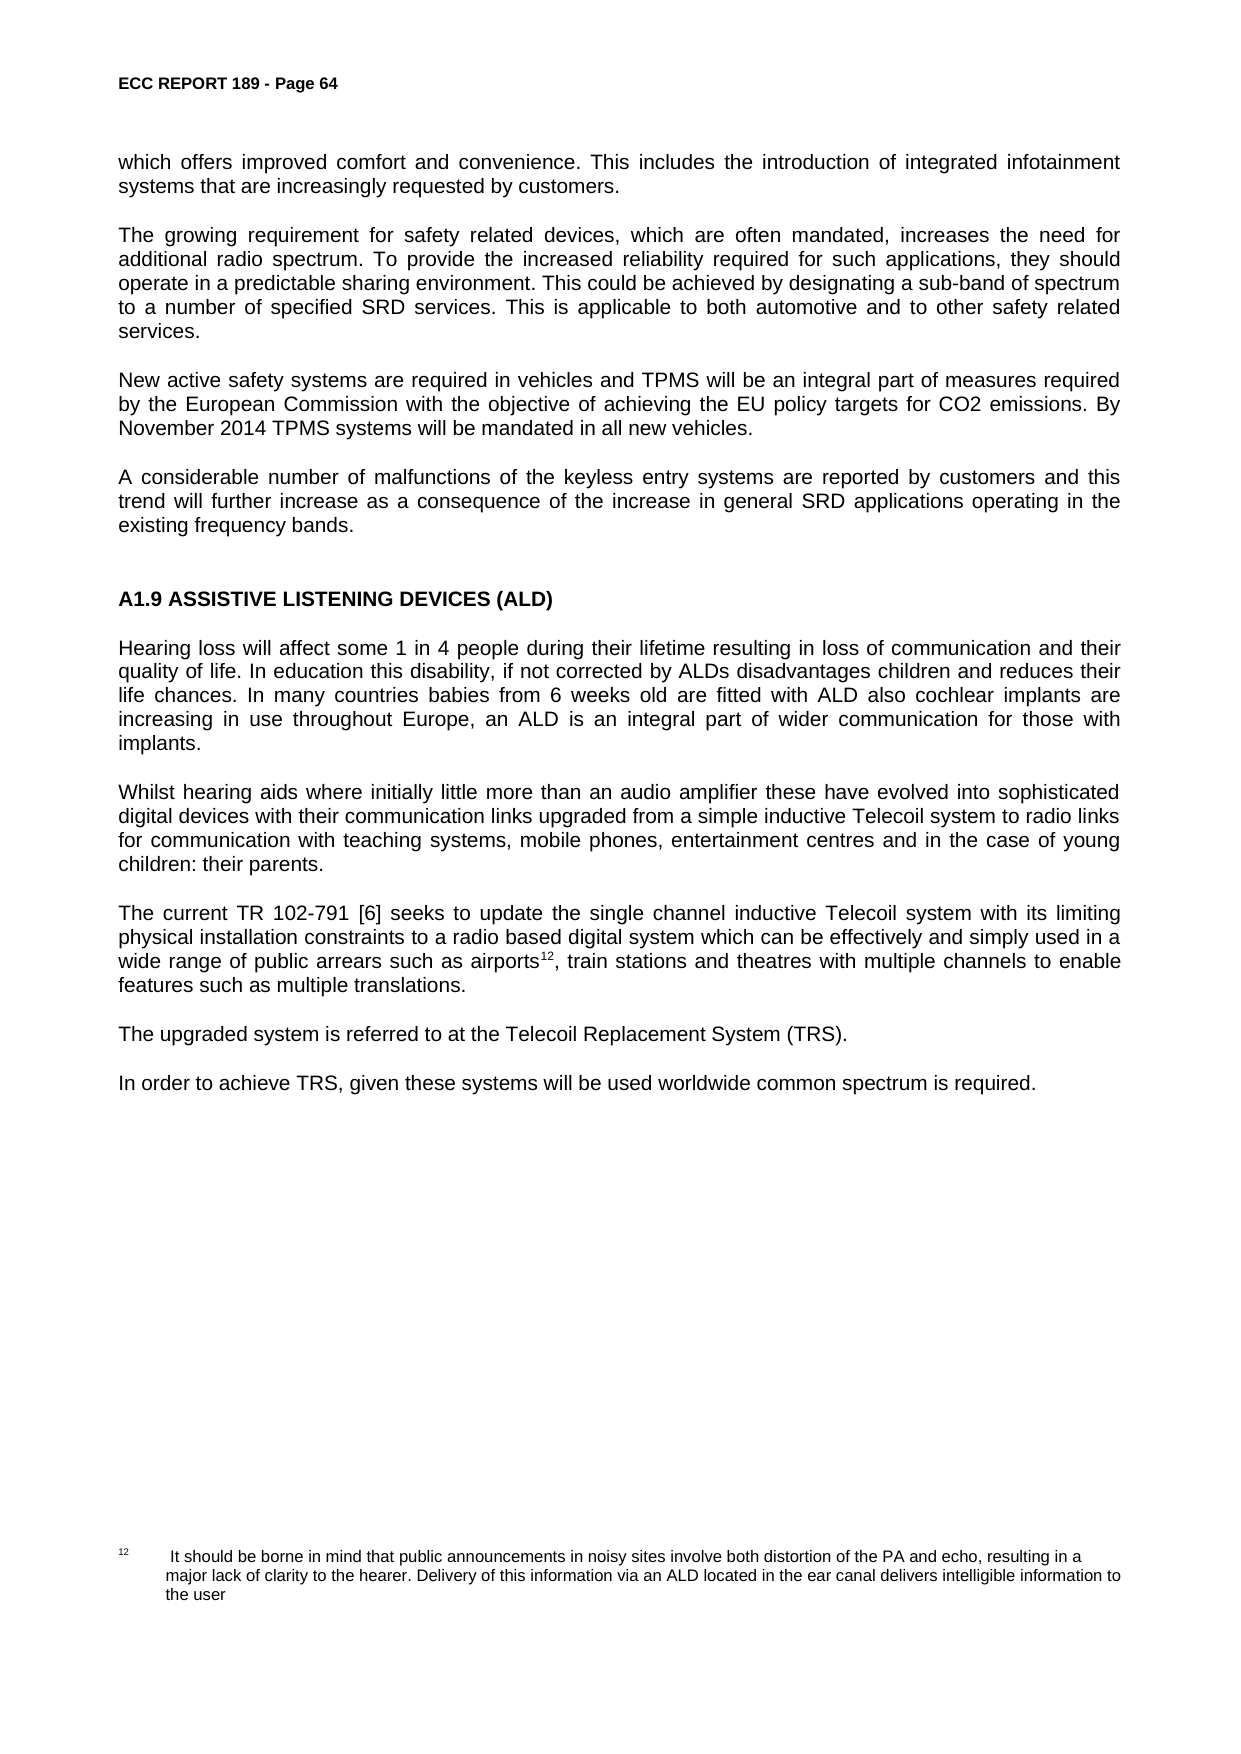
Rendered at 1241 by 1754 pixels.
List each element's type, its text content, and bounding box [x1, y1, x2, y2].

text The current TR 102-791 [6] seeks to update the single channel inductive Telecoil system with its limiting physical installation constraints to a radio based digital system which can be effectively and simply used in a wide range of public arrears such as airports, train stations and theatres with multiple channels to enable features such as multiple translations. [118, 901, 1122, 997]
text The growing requirement for safety related devices, which are often mandated, increases the need for additional radio spectrum. To provide the increased reliability required for such applications, they should operate in a predictable sharing environment. This could be achieved by designating a sub-band of spectrum to a number of specified SRD services. This is applicable to both automotive and to other safety related services. [118, 223, 1122, 343]
text Hearing loss will affect some 1 in 4 people during their lifetime resulting in loss of communication and their quality of life. In education this disability, if not corrected by ALDs disadvantages children and reduces their life chances. In many countries babies from 6 weeks old are fitted with ALD also cochlear implants are increasing in use throughout Europe, an ALD is an integral part of wider communication for those with implants. [118, 635, 1122, 755]
subtitle Assistive Listening Devices (ALD) [118, 586, 1122, 610]
text A considerable number of malfunctions of the keyless entry systems are reported by customers and this trend will further increase as a consequence of the increase in general SRD applications operating in the existing frequency bands. [118, 464, 1122, 536]
text The upgraded system is referred to at the Telecoil Replacement System (TRS). [118, 1022, 1122, 1046]
text In order to achieve TRS, given these systems will be used worldwide common spectrum is required. [118, 1071, 1122, 1095]
text Whilst hearing aids where initially little more than an audio amplifier these have evolved into sophisticated digital devices with their communication links upgraded from a simple inductive Telecoil system to radio links for communication with teaching systems, mobile phones, entertainment centres and in the case of young children: their parents. [118, 780, 1122, 876]
text New active safety systems are required in vehicles and TPMS will be an integral part of measures required by the European Commission with the objective of achieving the EU policy targets for CO2 emissions. By November 2014 TPMS systems will be mandated in all new vehicles. [118, 368, 1122, 439]
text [118, 150, 1122, 198]
